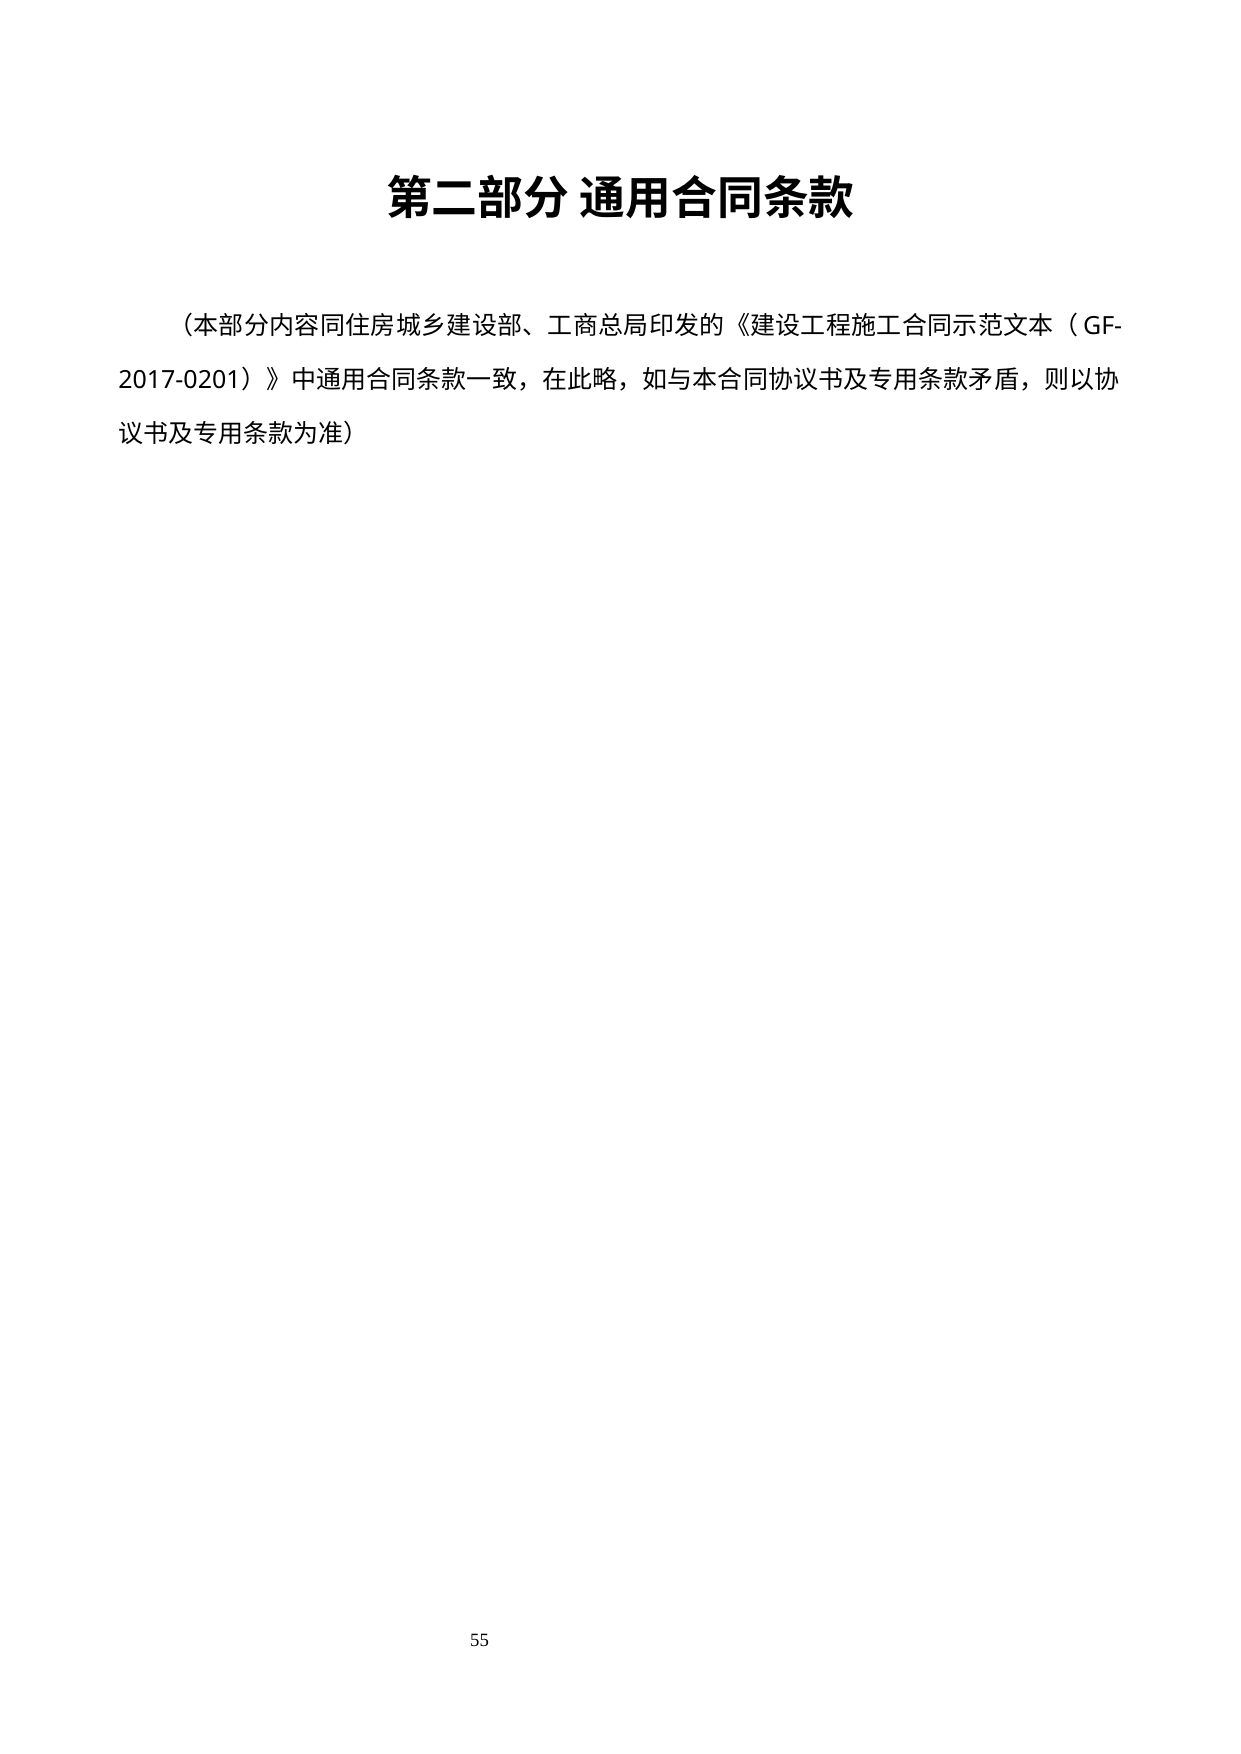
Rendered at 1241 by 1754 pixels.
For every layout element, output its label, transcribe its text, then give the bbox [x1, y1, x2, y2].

subtitle 通用合同条款 [118, 159, 1122, 230]
text （本部分内容同住房城乡建设部、工商总局印发的《建设工程施工合同示范文本（GF-2017-0201）》中通用合同条款一致，在此略，如与本合同协议书及专用条款矛盾，则以协议书及专用条款为准） [118, 305, 1122, 450]
